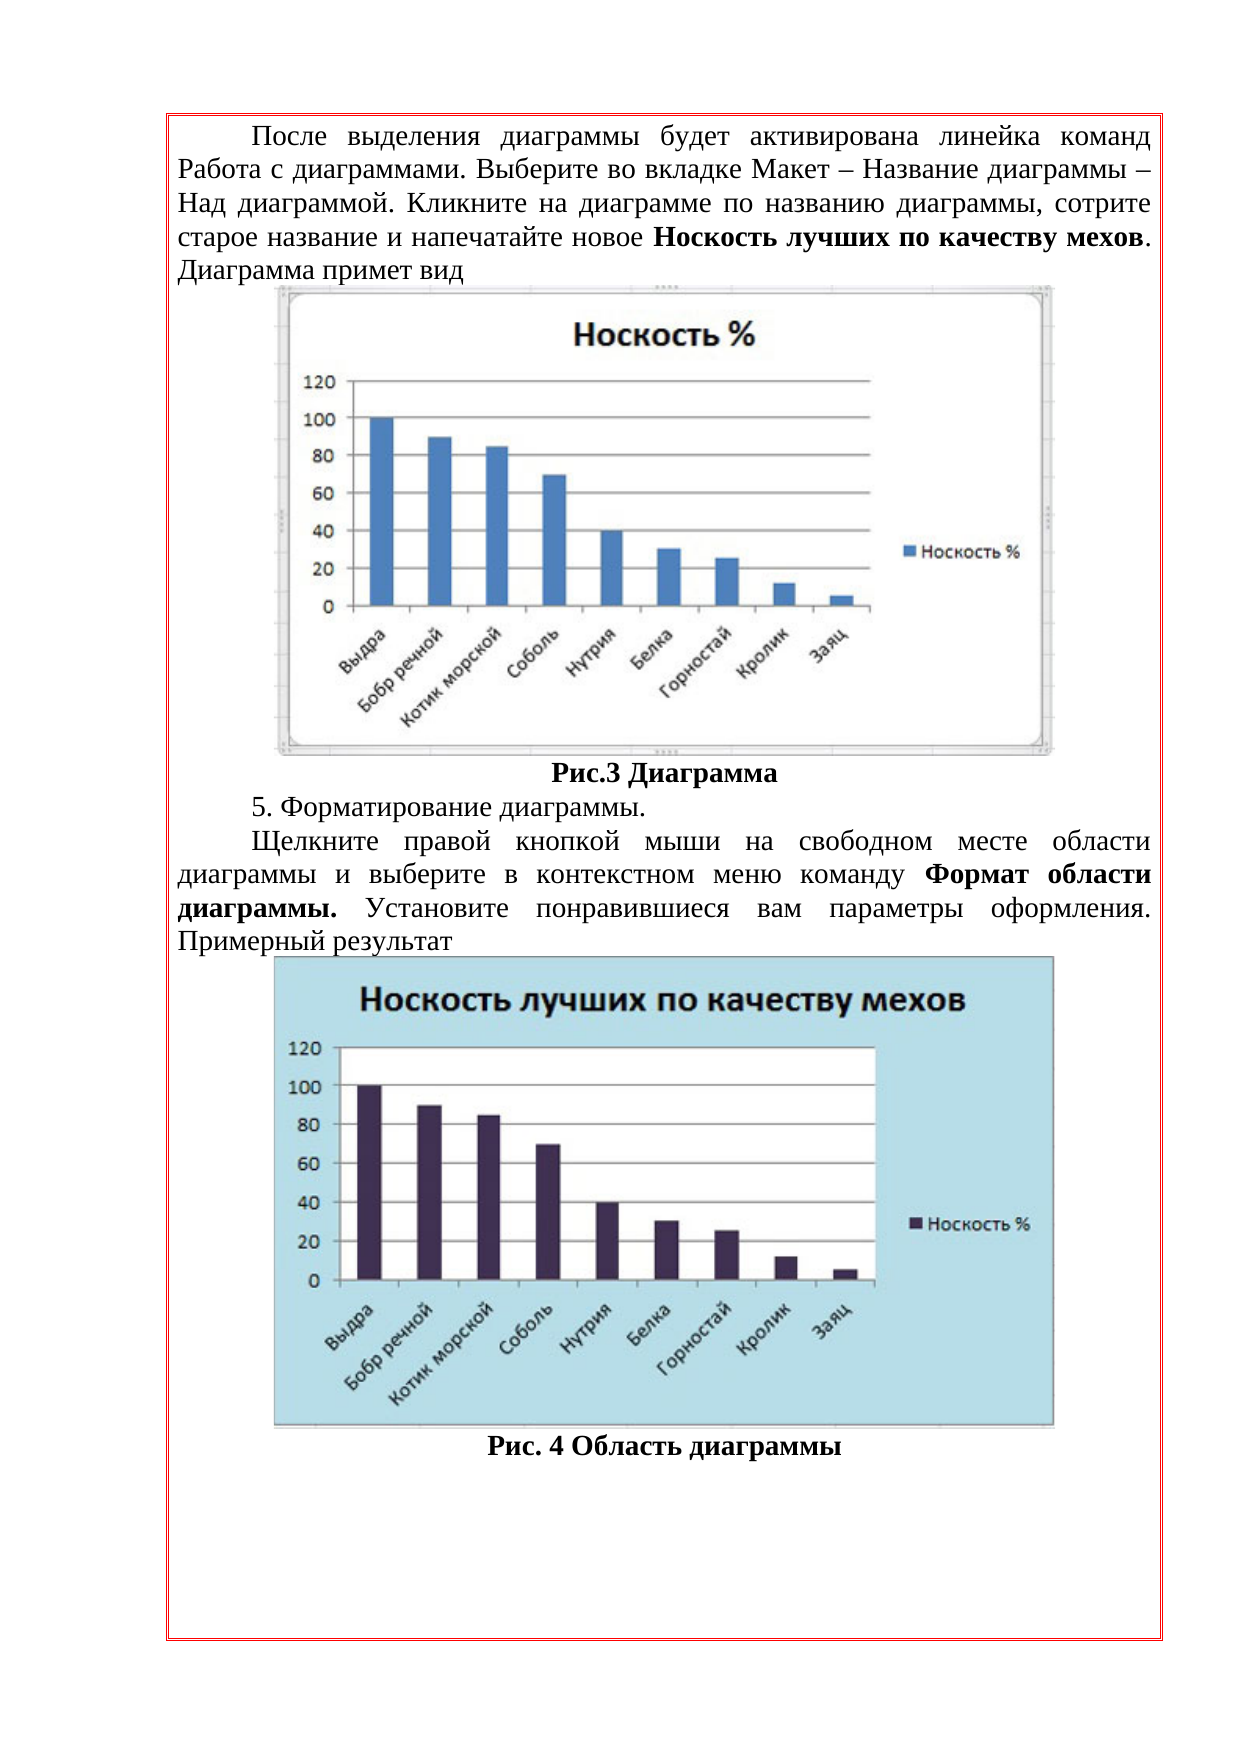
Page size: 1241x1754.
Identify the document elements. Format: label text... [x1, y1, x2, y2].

picture [273, 956, 1055, 1429]
text 5. Форматирование диаграммы. [177, 789, 1152, 823]
text Рис.3 Диаграмма [177, 756, 1152, 789]
picture [273, 285, 1055, 756]
text Щелкните правой кнопкой мыши на свободном месте области диаграммы и выберите в контекстном меню команду Формат области диаграммы. Установите понравившиеся вам параметры оформления. Примерный результат [177, 823, 1152, 957]
text После выделения диаграммы будет активирована линейка команд Работа с диаграммами. Выберите во вкладке Макет – Название диаграммы – Над диаграммой. Кликните на диаграмме по названию диаграммы, сотрите старое название и напечатайте новое Носкость лучших по качеству мехов. Диаграмма примет вид [177, 118, 1152, 286]
text Рис. 4 Область диаграммы [177, 1428, 1152, 1462]
